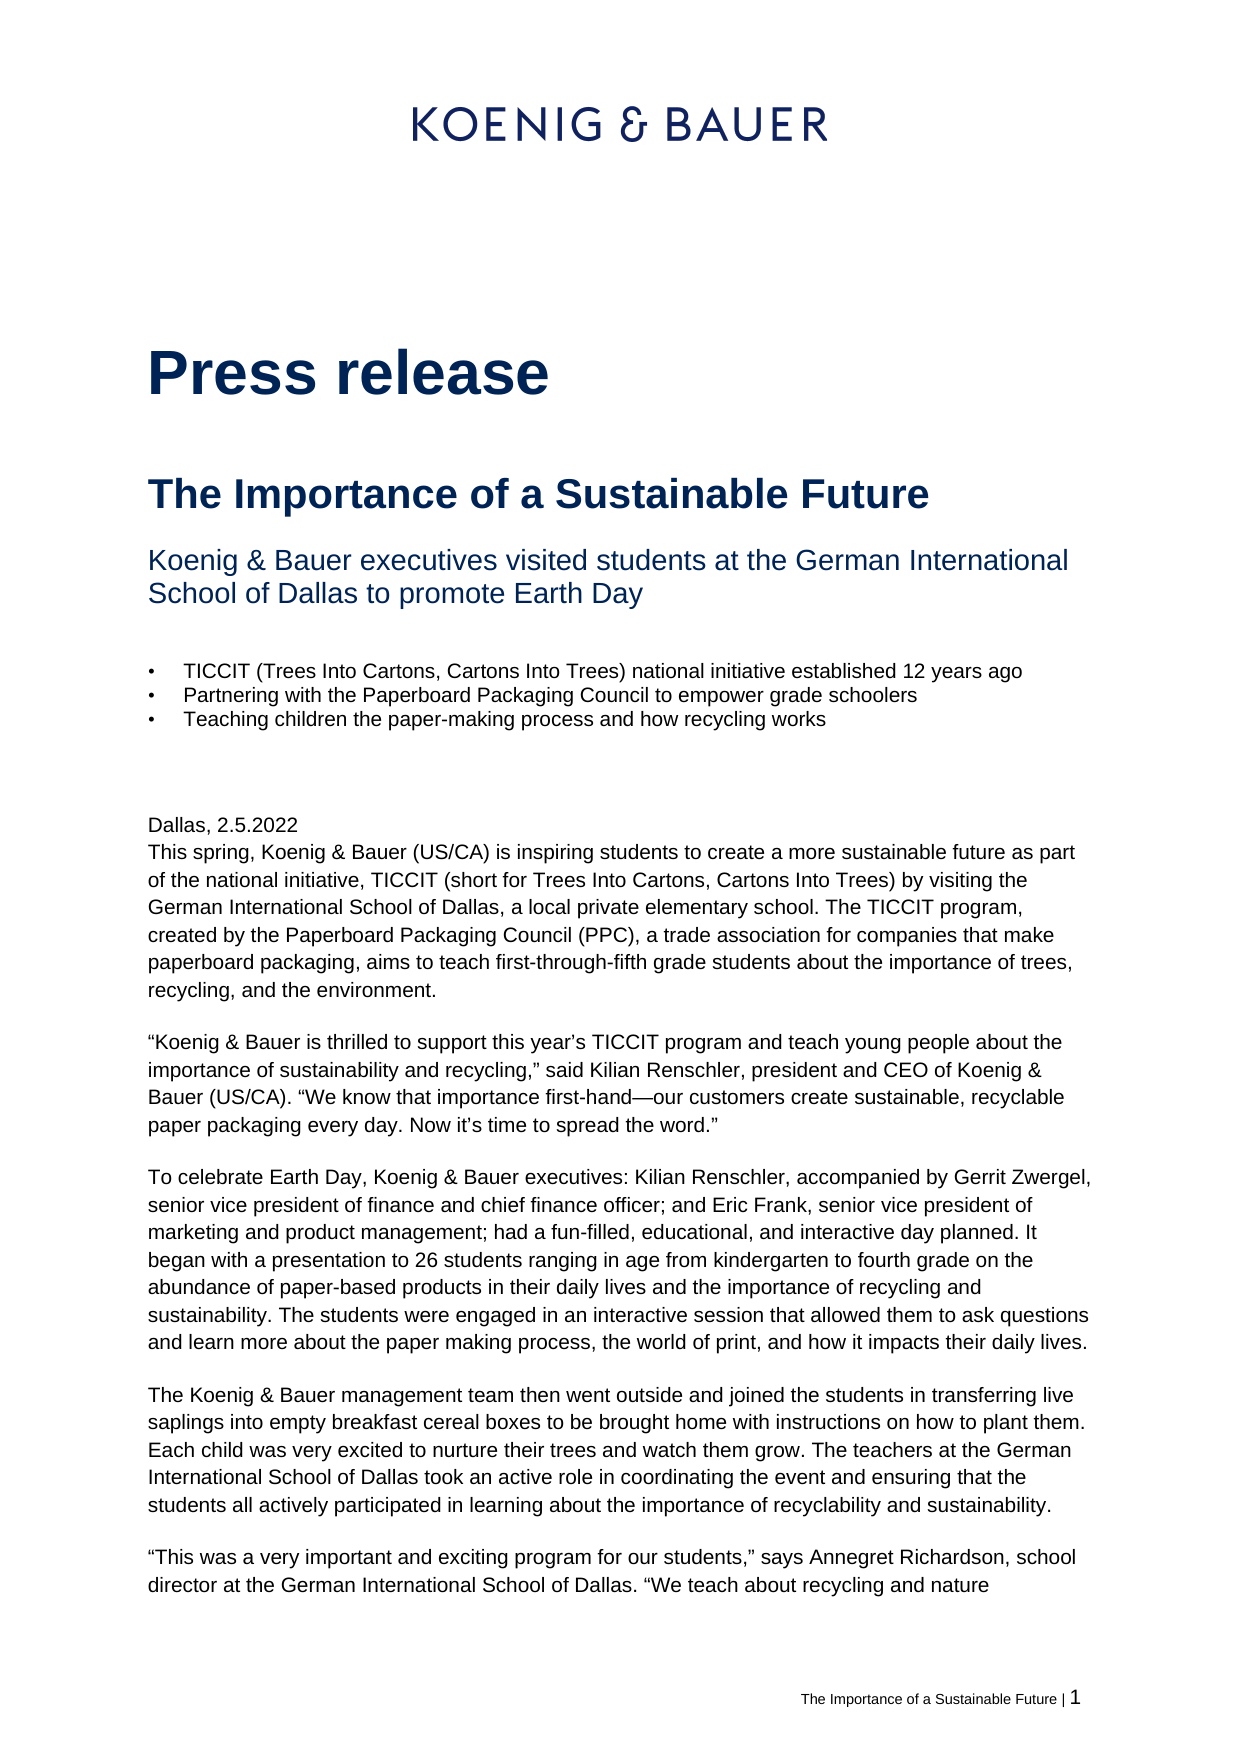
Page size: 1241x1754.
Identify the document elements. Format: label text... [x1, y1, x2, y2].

text Dallas, 2.5.2022 This spring, Koenig & Bauer (US/CA) is inspiring students to create a more sustainable future as part of the national initiative, TICCIT (short for Trees Into Cartons, Cartons Into Trees) by visiting the German International School of Dallas, a local private elementary school. The TICCIT program, created by the Paperboard Packaging Council (PPC), a trade association for companies that make paperboard packaging, aims to teach first-through-fifth grade students about the importance of trees, recycling, and the environment. [148, 812, 1092, 1001]
subtitle Koenig & Bauer executives visited students at the German International School of Dallas to promote Earth Day [148, 543, 1092, 610]
list Partnering with the Paperboard Packaging Council to empower grade schoolers [148, 683, 1092, 707]
title Press release [148, 336, 1092, 407]
text The Koenig & Bauer management team then went outside and joined the students in transferring live saplings into empty breakfast cereal boxes to be brought home with instructions on how to plant them. Each child was very excited to nurture their trees and watch them grow. The teachers at the German International School of Dallas took an active role in coordinating the event and ensuring that the students all actively participated in learning about the importance of recyclability and sustainability. [148, 1382, 1092, 1516]
list TICCIT (Trees Into Cartons, Cartons Into Trees) national initiative established 12 years ago [148, 659, 1092, 683]
picture [413, 106, 828, 142]
text “Koenig & Bauer is thrilled to support this year’s TICCIT program and teach young people about the importance of sustainability and recycling,” said Kilian Renschler, president and CEO of Koenig & Bauer (US/CA). “We know that importance first-hand—our customers create sustainable, recyclable paper packaging every day. Now it’s time to spread the word.” [148, 1030, 1092, 1136]
text To celebrate Earth Day, Koenig & Bauer executives: Kilian Renschler, accompanied by Gerrit Zwergel, senior vice president of finance and chief finance officer; and Eric Frank, senior vice president of marketing and product management; had a fun-filled, educational, and interactive day planned. It began with a presentation to 26 students ranging in age from kindergarten to fourth grade on the abundance of paper-based products in their daily lives and the importance of recycling and sustainability. The students were engaged in an interactive session that allowed them to ask questions and learn more about the paper making process, the world of print, and how it impacts their daily lives. [148, 1165, 1092, 1354]
subtitle The Importance of a Sustainable Future [148, 470, 1092, 518]
list Teaching children the paper-making process and how recycling works [148, 707, 1092, 731]
